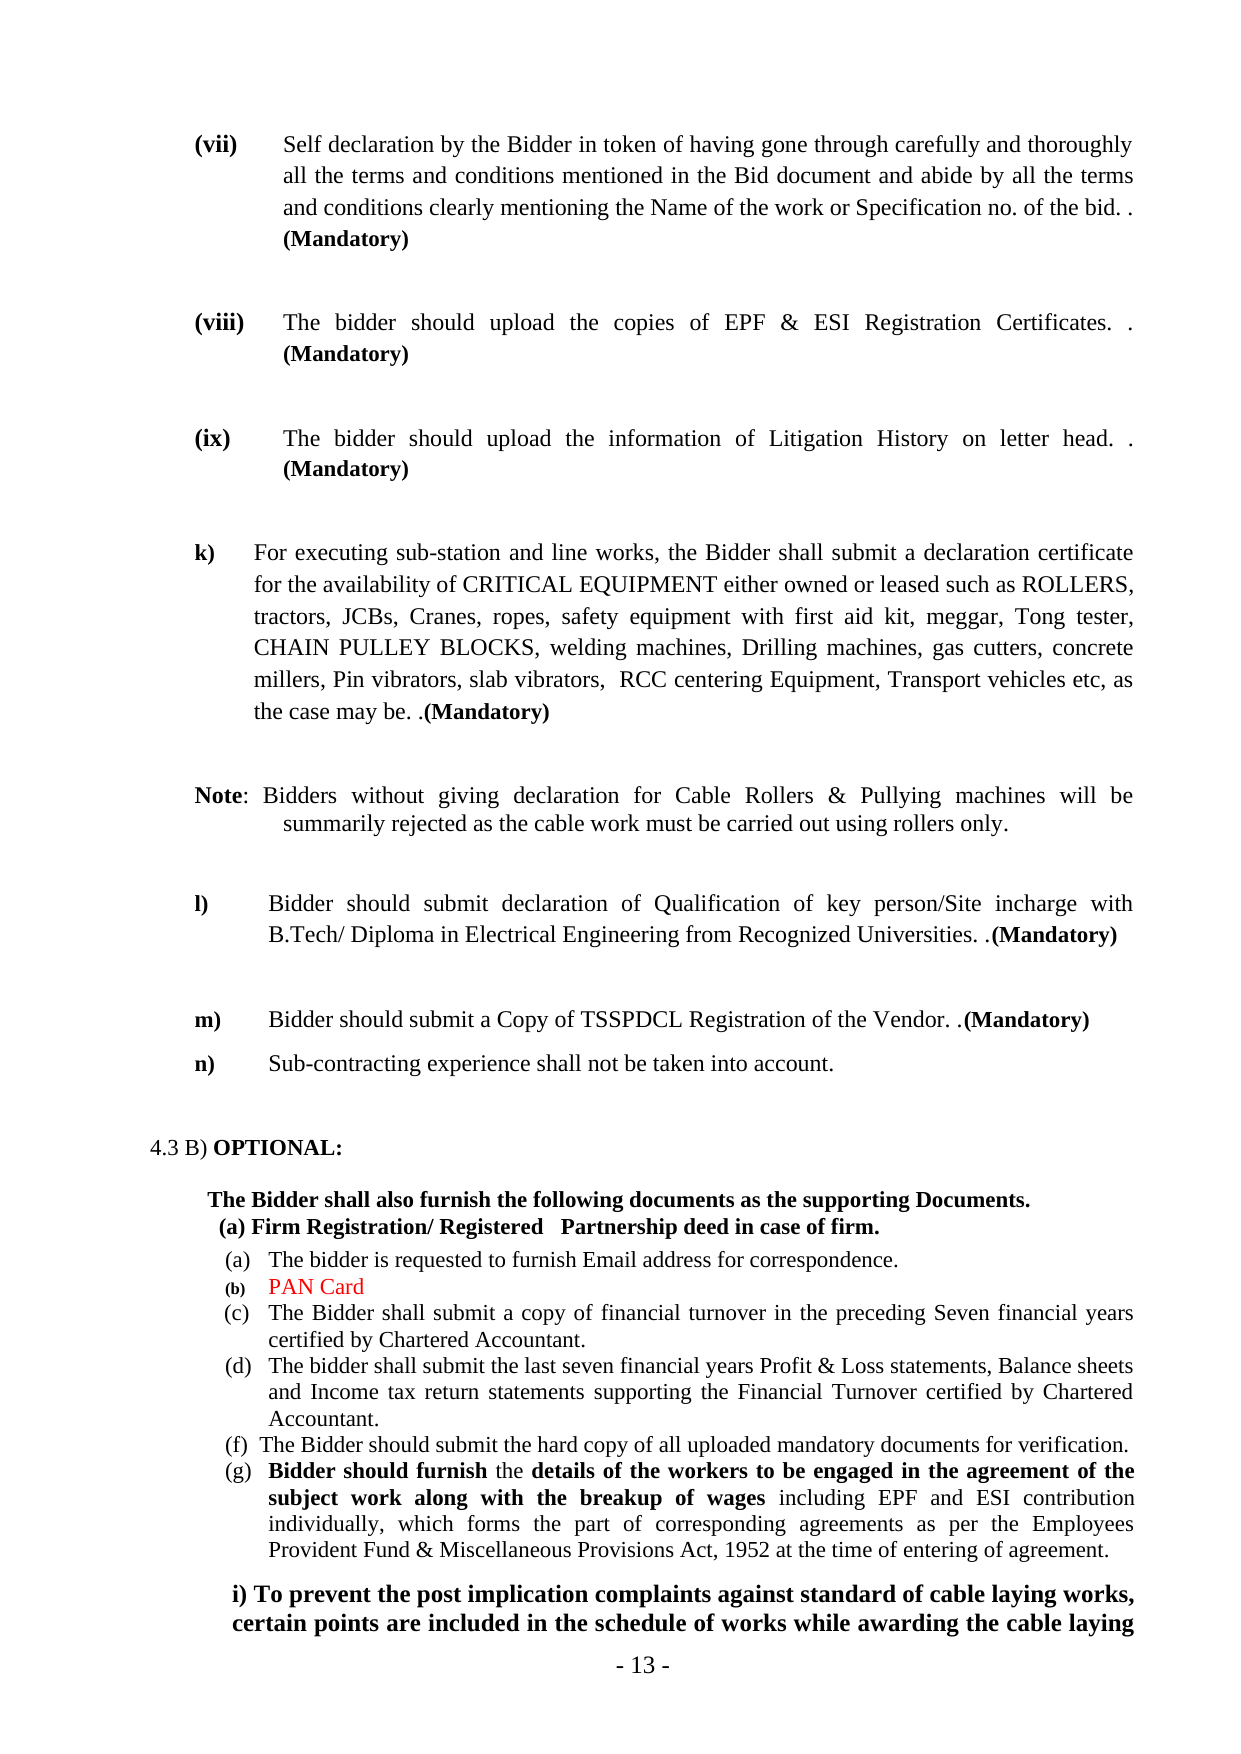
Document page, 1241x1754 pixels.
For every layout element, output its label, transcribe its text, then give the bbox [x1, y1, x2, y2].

list The bidder should upload the copies of EPF & ESI Registration Certificates. .(Mandatory) [194, 307, 1135, 366]
text (a) Firm Registration/ Registered Partnership deed in case of firm. [150, 1213, 1135, 1239]
list Bidder should submit declaration of Qualification of key person/Site incharge with B.Tech/ Diploma in Electrical Engineering from Recognized Universities. .(Mandatory) [194, 889, 1135, 948]
list The bidder is requested to furnish Email address for correspondence. [225, 1247, 1135, 1273]
list Sub-contracting experience shall not be taken into account. [194, 1049, 1135, 1076]
list For executing sub-station and line works, the Bidder shall submit a declaration certificate for the availability of CRITICAL EQUIPMENT either owned or leased such as ROLLERS, tractors, JCBs, Cranes, ropes, safety equipment with first aid kit, meggar, Tong tester, CHAIN PULLEY BLOCKS, welding machines, Drilling machines, gas cutters, concrete millers, Pin vibrators, slab vibrators, RCC centering Equipment, Transport vehicles etc, as the case may be. .(Mandatory) [194, 538, 1135, 724]
list The Bidder shall submit a copy of financial turnover in the preceding Seven financial years certified by Chartered Accountant. [224, 1299, 1135, 1352]
list Bidder should furnish the details of the workers to be engaged in the agreement of the subject work along with the breakup of wages including EPF and ESI contribution individually, which forms the part of corresponding agreements as per the Employees Provident Fund & Miscellaneous Provisions Act, 1952 at the time of entering of agreement. [225, 1457, 1135, 1563]
list The bidder shall submit the last seven financial years Profit & Loss statements, Balance sheets and Income tax return statements supporting the Financial Turnover certified by Chartered Accountant. [225, 1352, 1135, 1431]
list Self declaration by the Bidder in token of having gone through carefully and thoroughly all the terms and conditions mentioned in the Bid document and abide by all the terms and conditions clearly mentioning the Name of the work or Specification no. of the bid. .(Mandatory) [194, 129, 1135, 251]
list Note: Bidders without giving declaration for Cable Rollers & Pullying machines will be summarily rejected as the cable work must be carried out using rollers only. [194, 781, 1135, 836]
list Bidder should submit a Copy of TSSPDCL Registration of the Vendor. .(Mandatory) [194, 1005, 1135, 1032]
list The bidder should upload the information of Litigation History on letter head. .(Mandatory) [194, 423, 1135, 482]
text 4.3 B) OPTIONAL: [150, 1134, 1135, 1160]
text The Bidder shall also furnish the following documents as the supporting Documents. [150, 1187, 1135, 1213]
text (f) The Bidder should submit the hard copy of all uploaded mandatory documents for verification. [225, 1431, 1135, 1457]
list PAN Card [225, 1273, 1135, 1299]
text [232, 1579, 1135, 1637]
